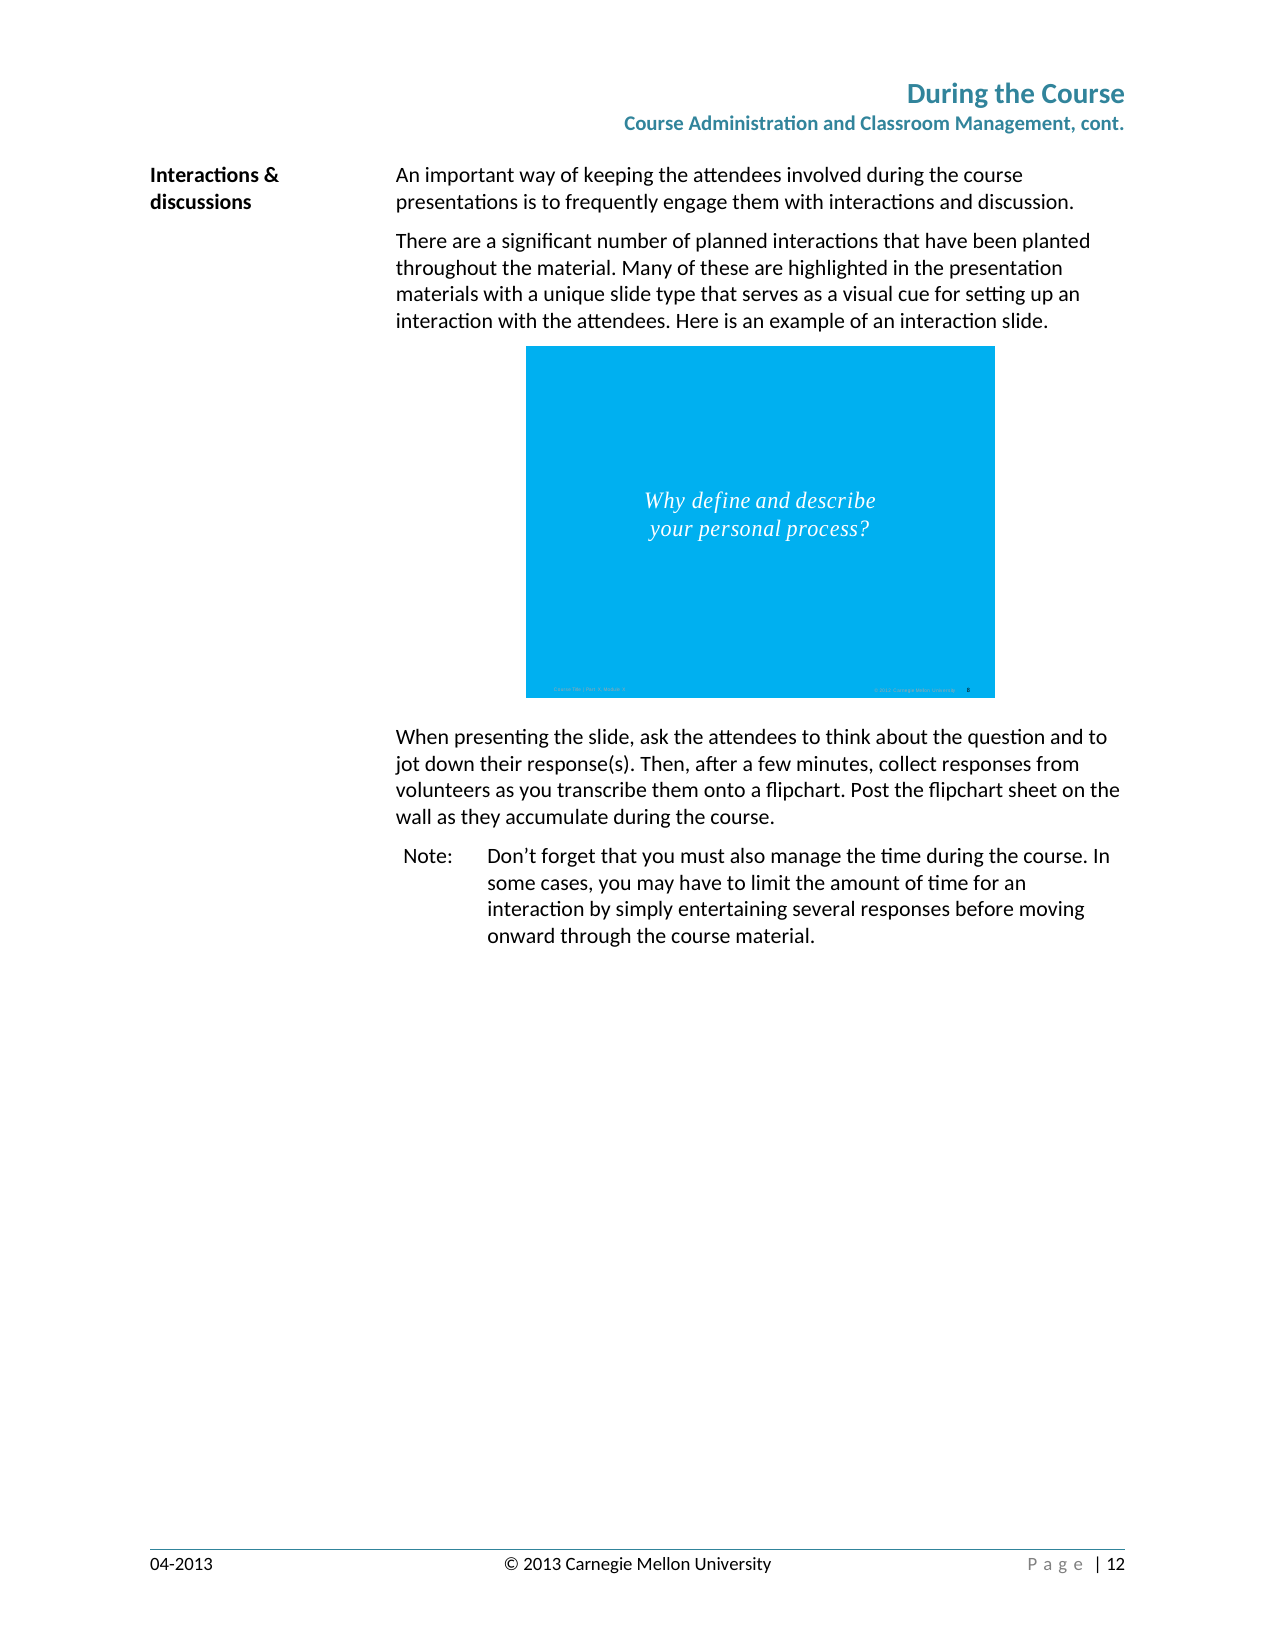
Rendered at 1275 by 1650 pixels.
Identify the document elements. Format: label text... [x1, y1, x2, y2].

table_header Interactions & discussions [139, 161, 384, 949]
table_header An important way of keeping the attendees involved during the course presentations is to frequently engage them with interactions and discussion. There are a significant number of planned interactions that have been planted throughout the material. Many of these are highlighted in the presentation materials with a unique slide type that serves as a visual cue for setting up an interaction with the attendees. Here is an example of an interaction slide. When presenting the slide, ask the attendees to think about the question and to jot down their response(s). Then, after a few minutes, collect responses from volunteers as you transcribe them onto a flipchart. Post the flipchart sheet on the wall as they accumulate during the course. Note: Don’t forget that you must also manage the time during the course. In some cases, you may have to limit the amount of time for an interaction by simply entertaining several responses before moving onward through the course material. [384, 161, 1136, 949]
